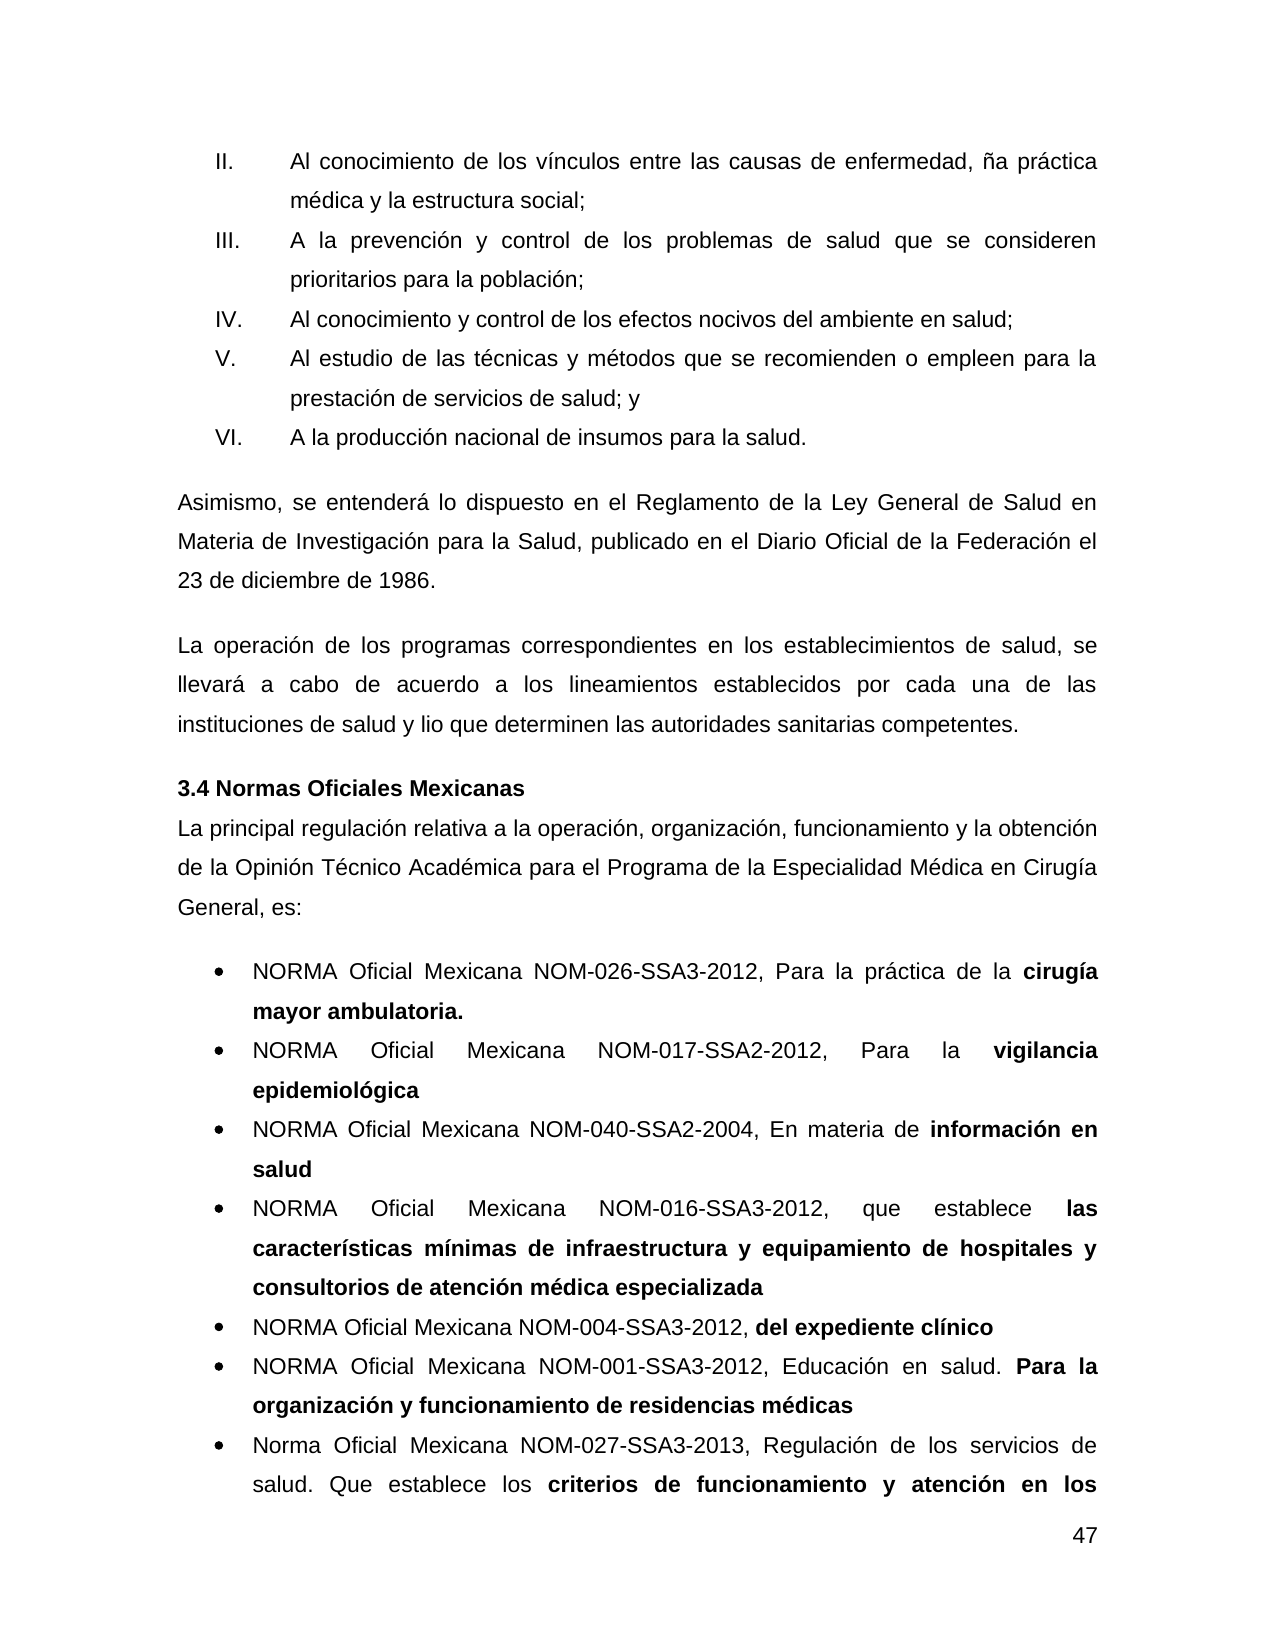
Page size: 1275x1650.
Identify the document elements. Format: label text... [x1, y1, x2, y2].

list A la producción nacional de insumos para la salud. [215, 424, 1098, 450]
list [215, 1432, 1098, 1498]
list NORMA Oficial Mexicana NOM-001-SSA3-2012, Educación en salud. Para la organización y funcionamiento de residencias médicas [215, 1353, 1098, 1419]
list A la prevención y control de los problemas de salud que se consideren prioritarios para la población; [215, 227, 1098, 292]
list NORMA Oficial Mexicana NOM-016-SSA3-2012, que establece las características mínimas de infraestructura y equipamiento de hospitales y consultorios de atención médica especializada [215, 1195, 1098, 1300]
list Al conocimiento de los vínculos entre las causas de enfermedad, ña práctica médica y la estructura social; [215, 148, 1098, 213]
list NORMA Oficial Mexicana NOM-004-SSA3-2012, del expediente clínico [215, 1313, 1098, 1340]
text La operación de los programas correspondientes en los establecimientos de salud, se llevará a cabo de acuerdo a los lineamientos establecidos por cada una de las instituciones de salud y lio que determinen las autoridades sanitarias competentes. [177, 632, 1098, 737]
list NORMA Oficial Mexicana NOM-040-SSA2-2004, En materia de información en salud [215, 1116, 1098, 1182]
list NORMA Oficial Mexicana NOM-026-SSA3-2012, Para la práctica de la cirugía mayor ambulatoria. [215, 958, 1098, 1024]
text 3.4 Normas Oficiales Mexicanas [177, 775, 1098, 802]
text Asimismo, se entenderá lo dispuesto en el Reglamento de la Ley General de Salud en Materia de Investigación para la Salud, publicado en el Diario Oficial de la Federación el 23 de diciembre de 1986. [177, 488, 1098, 594]
list Al estudio de las técnicas y métodos que se recomienden o empleen para la prestación de servicios de salud; y [215, 345, 1098, 411]
list NORMA Oficial Mexicana NOM-017-SSA2-2012, Para la vigilancia epidemiológica [215, 1037, 1098, 1103]
text La principal regulación relativa a la operación, organización, funcionamiento y la obtención de la Opinión Técnico Académica para el Programa de la Especialidad Médica en Cirugía General, es: [177, 815, 1098, 920]
list Al conocimiento y control de los efectos nocivos del ambiente en salud; [215, 306, 1098, 332]
